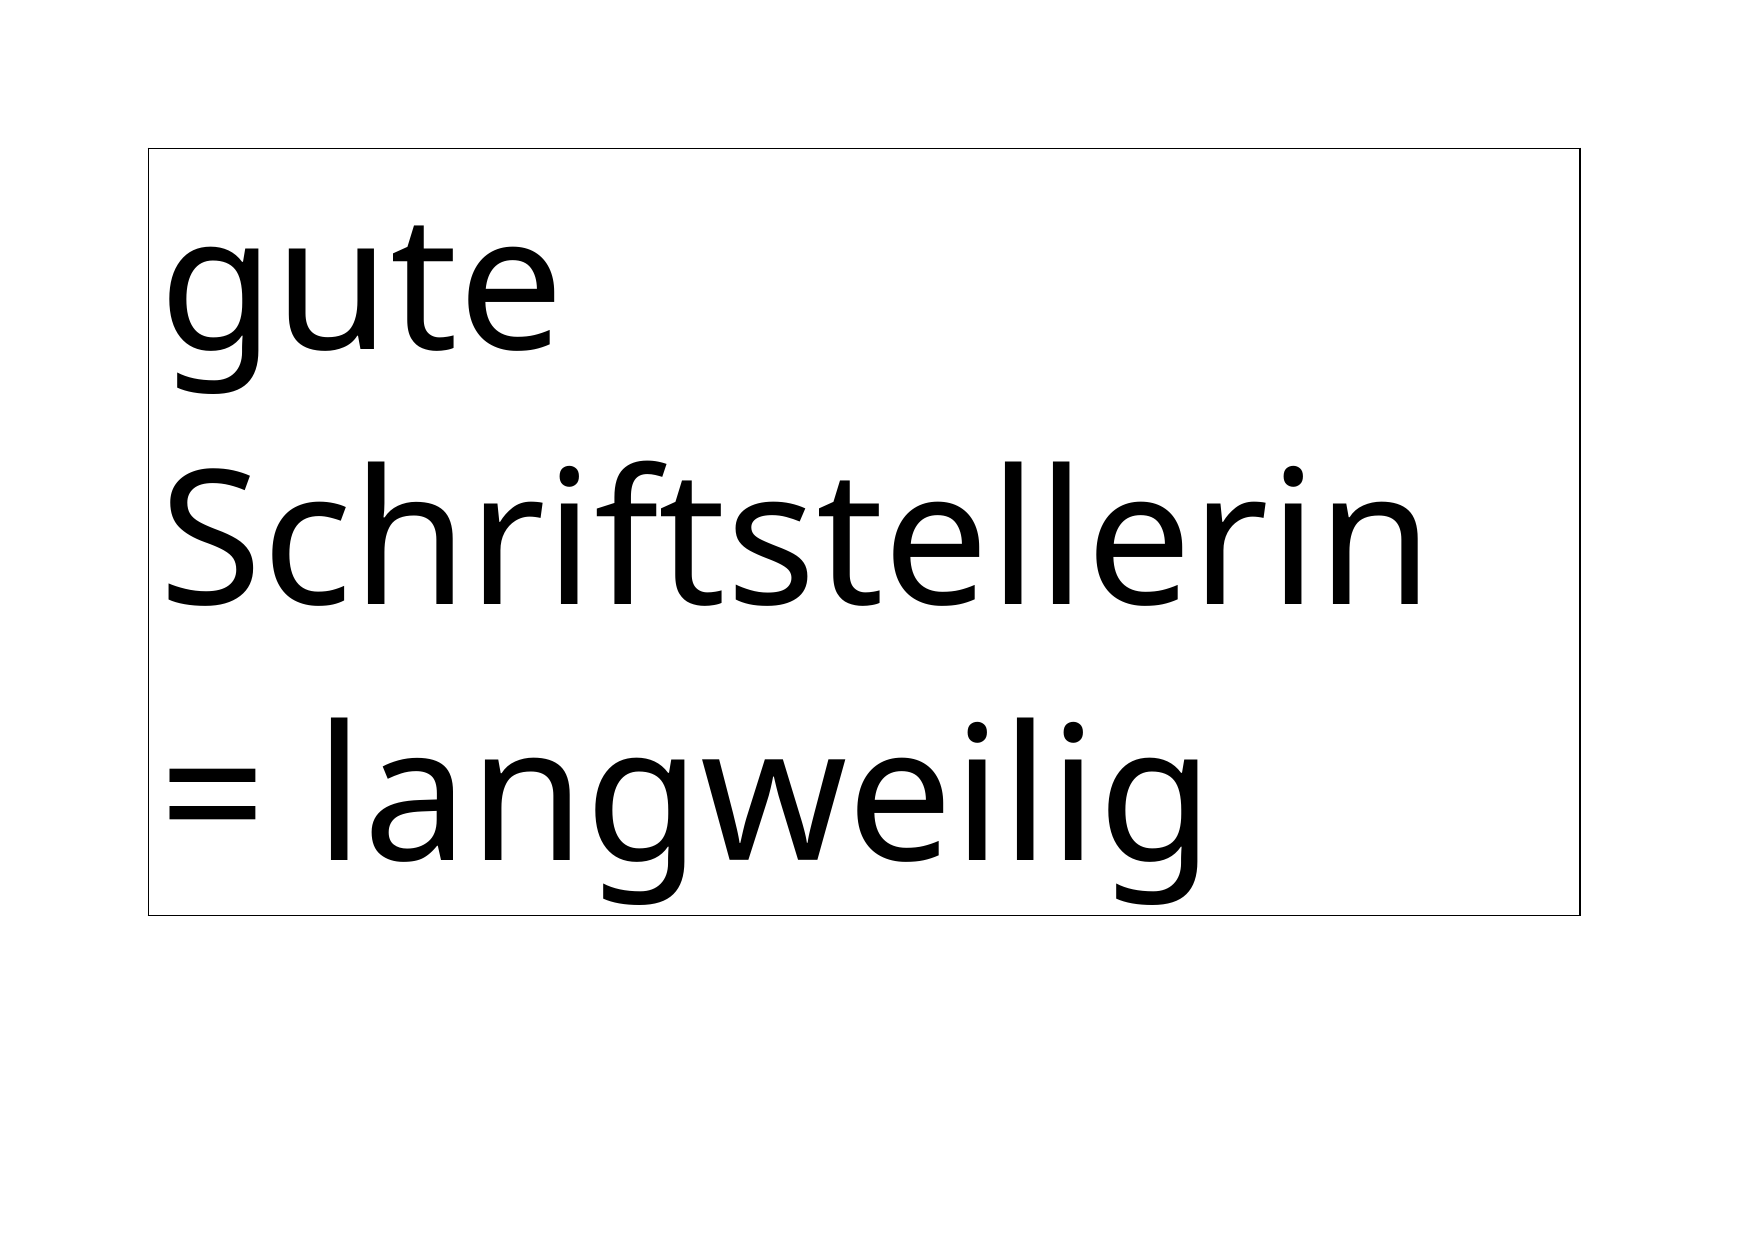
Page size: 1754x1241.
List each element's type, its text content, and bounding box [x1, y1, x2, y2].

table_cell gute Schriftstellerin = langweilig [149, 149, 1579, 915]
